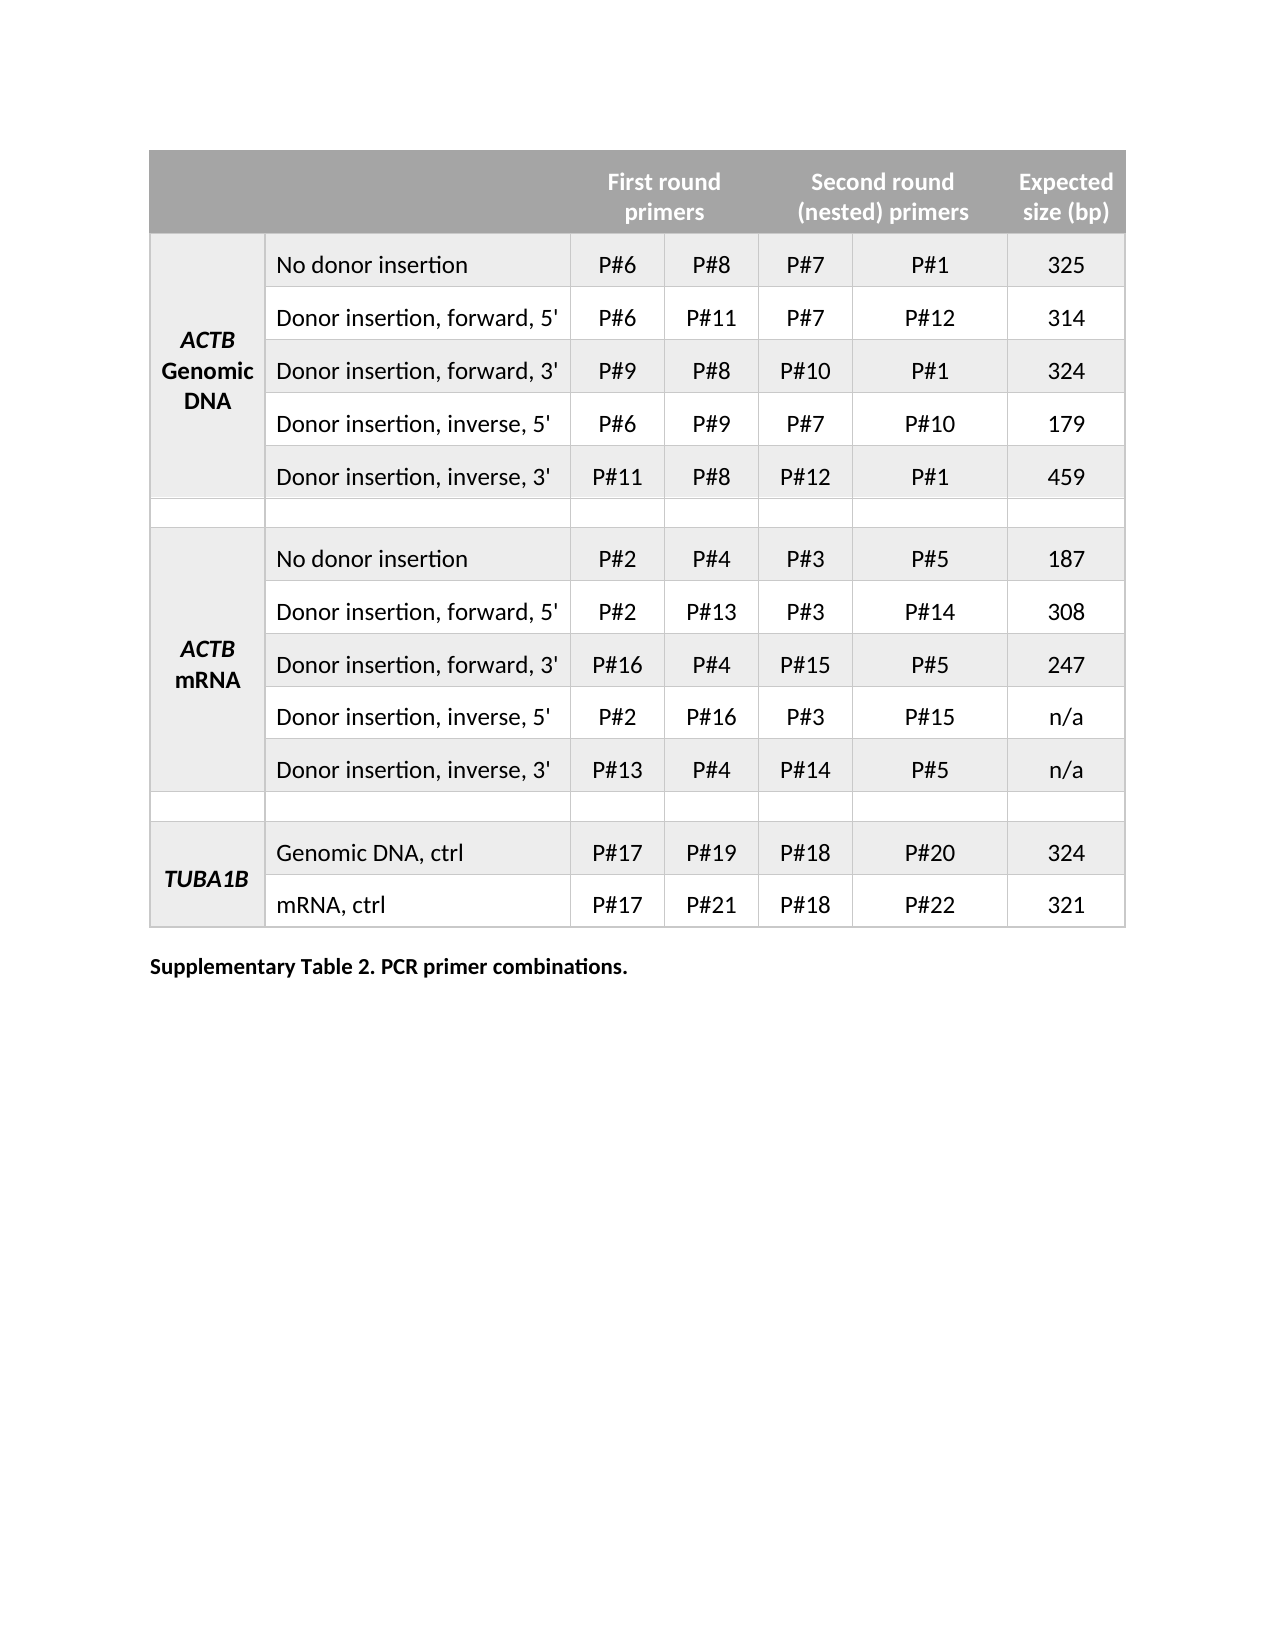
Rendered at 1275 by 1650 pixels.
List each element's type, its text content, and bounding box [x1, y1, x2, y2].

table_cell P#16 [665, 687, 758, 738]
table_cell P#4 [665, 634, 758, 686]
table_cell Donor insertion, forward, 3' [266, 340, 570, 392]
table_cell 324 [1008, 822, 1124, 874]
table_cell P#21 [665, 875, 758, 926]
table_cell P#10 [853, 393, 1007, 444]
table_cell Donor insertion, inverse, 3' [266, 739, 570, 791]
table_cell P#3 [759, 687, 852, 738]
table_cell P#19 [665, 822, 758, 874]
table_header Expected size (bp) [1008, 151, 1124, 233]
table_cell P#5 [853, 739, 1007, 791]
table_cell ACTB Genomic DNA [151, 234, 264, 497]
table_cell P#13 [665, 581, 758, 633]
table_cell P#5 [853, 528, 1007, 580]
table_cell n/a [1008, 687, 1124, 738]
table_cell 314 [1008, 287, 1124, 339]
table_cell 247 [1008, 634, 1124, 686]
table_header First round primers [571, 151, 758, 233]
table_cell P#18 [759, 875, 852, 926]
text Supplementary Table 2. PCR primer combinations. [150, 952, 1125, 981]
table_cell n/a [1008, 739, 1124, 791]
table_cell Donor insertion, inverse, 3' [266, 446, 570, 497]
table_cell ACTB mRNA [151, 528, 264, 791]
table_cell P#14 [759, 739, 852, 791]
table_cell [759, 499, 852, 527]
table_cell [266, 792, 570, 821]
table_cell Genomic DNA, ctrl [266, 822, 570, 874]
table_cell P#2 [571, 581, 664, 633]
table_cell P#20 [853, 822, 1007, 874]
table_cell [266, 499, 570, 527]
table_cell P#7 [759, 234, 852, 286]
table_cell mRNA, ctrl [266, 875, 570, 926]
table_cell No donor insertion [266, 234, 570, 286]
table_cell P#6 [571, 393, 664, 444]
table_cell 308 [1008, 581, 1124, 633]
table_cell P#9 [665, 393, 758, 444]
table_header [151, 151, 264, 233]
table_cell P#6 [571, 287, 664, 339]
table_cell Donor insertion, inverse, 5' [266, 393, 570, 444]
table_cell [665, 499, 758, 527]
table_cell [1008, 499, 1124, 527]
table_cell 179 [1008, 393, 1124, 444]
table_cell 321 [1008, 875, 1124, 926]
table_cell P#1 [853, 340, 1007, 392]
table_cell P#4 [665, 739, 758, 791]
table_cell Donor insertion, inverse, 5' [266, 687, 570, 738]
table_cell P#12 [759, 446, 852, 497]
table_cell [853, 499, 1007, 527]
table_cell [665, 792, 758, 821]
table_cell P#16 [571, 634, 664, 686]
table_cell P#11 [665, 287, 758, 339]
table_cell [151, 499, 264, 527]
table_cell P#18 [759, 822, 852, 874]
table_cell P#3 [759, 528, 852, 580]
table_cell [759, 792, 852, 821]
table_cell P#2 [571, 528, 664, 580]
table_cell P#11 [571, 446, 664, 497]
table_cell P#15 [853, 687, 1007, 738]
table_cell Donor insertion, forward, 3' [266, 634, 570, 686]
table_cell P#7 [759, 287, 852, 339]
table_cell [1008, 792, 1124, 821]
table_cell 325 [1008, 234, 1124, 286]
table_cell P#14 [853, 581, 1007, 633]
table_cell P#8 [665, 446, 758, 497]
table_cell Donor insertion, forward, 5' [266, 287, 570, 339]
table_cell P#17 [571, 822, 664, 874]
table_cell 324 [1008, 340, 1124, 392]
table_cell P#8 [665, 340, 758, 392]
table_cell P#8 [665, 234, 758, 286]
table_cell P#2 [571, 687, 664, 738]
table_cell P#13 [571, 739, 664, 791]
table_cell P#22 [853, 875, 1007, 926]
table_cell P#12 [853, 287, 1007, 339]
table_cell P#3 [759, 581, 852, 633]
table_header [266, 151, 570, 233]
table_cell [571, 499, 664, 527]
table_cell [853, 792, 1007, 821]
table_cell No donor insertion [266, 528, 570, 580]
table_cell [151, 792, 264, 821]
table_cell P#6 [571, 234, 664, 286]
table_header Second round (nested) primers [759, 151, 1007, 233]
table_cell P#9 [571, 340, 664, 392]
table_cell P#1 [853, 446, 1007, 497]
table_cell P#17 [571, 875, 664, 926]
table_cell 187 [1008, 528, 1124, 580]
table_cell P#4 [665, 528, 758, 580]
table_cell [571, 792, 664, 821]
table_cell P#7 [759, 393, 852, 444]
table_cell P#10 [759, 340, 852, 392]
table_cell Donor insertion, forward, 5' [266, 581, 570, 633]
table_cell TUBA1B [151, 822, 264, 926]
table_cell P#5 [853, 634, 1007, 686]
table_cell P#15 [759, 634, 852, 686]
table_cell 459 [1008, 446, 1124, 497]
table_cell P#1 [853, 234, 1007, 286]
